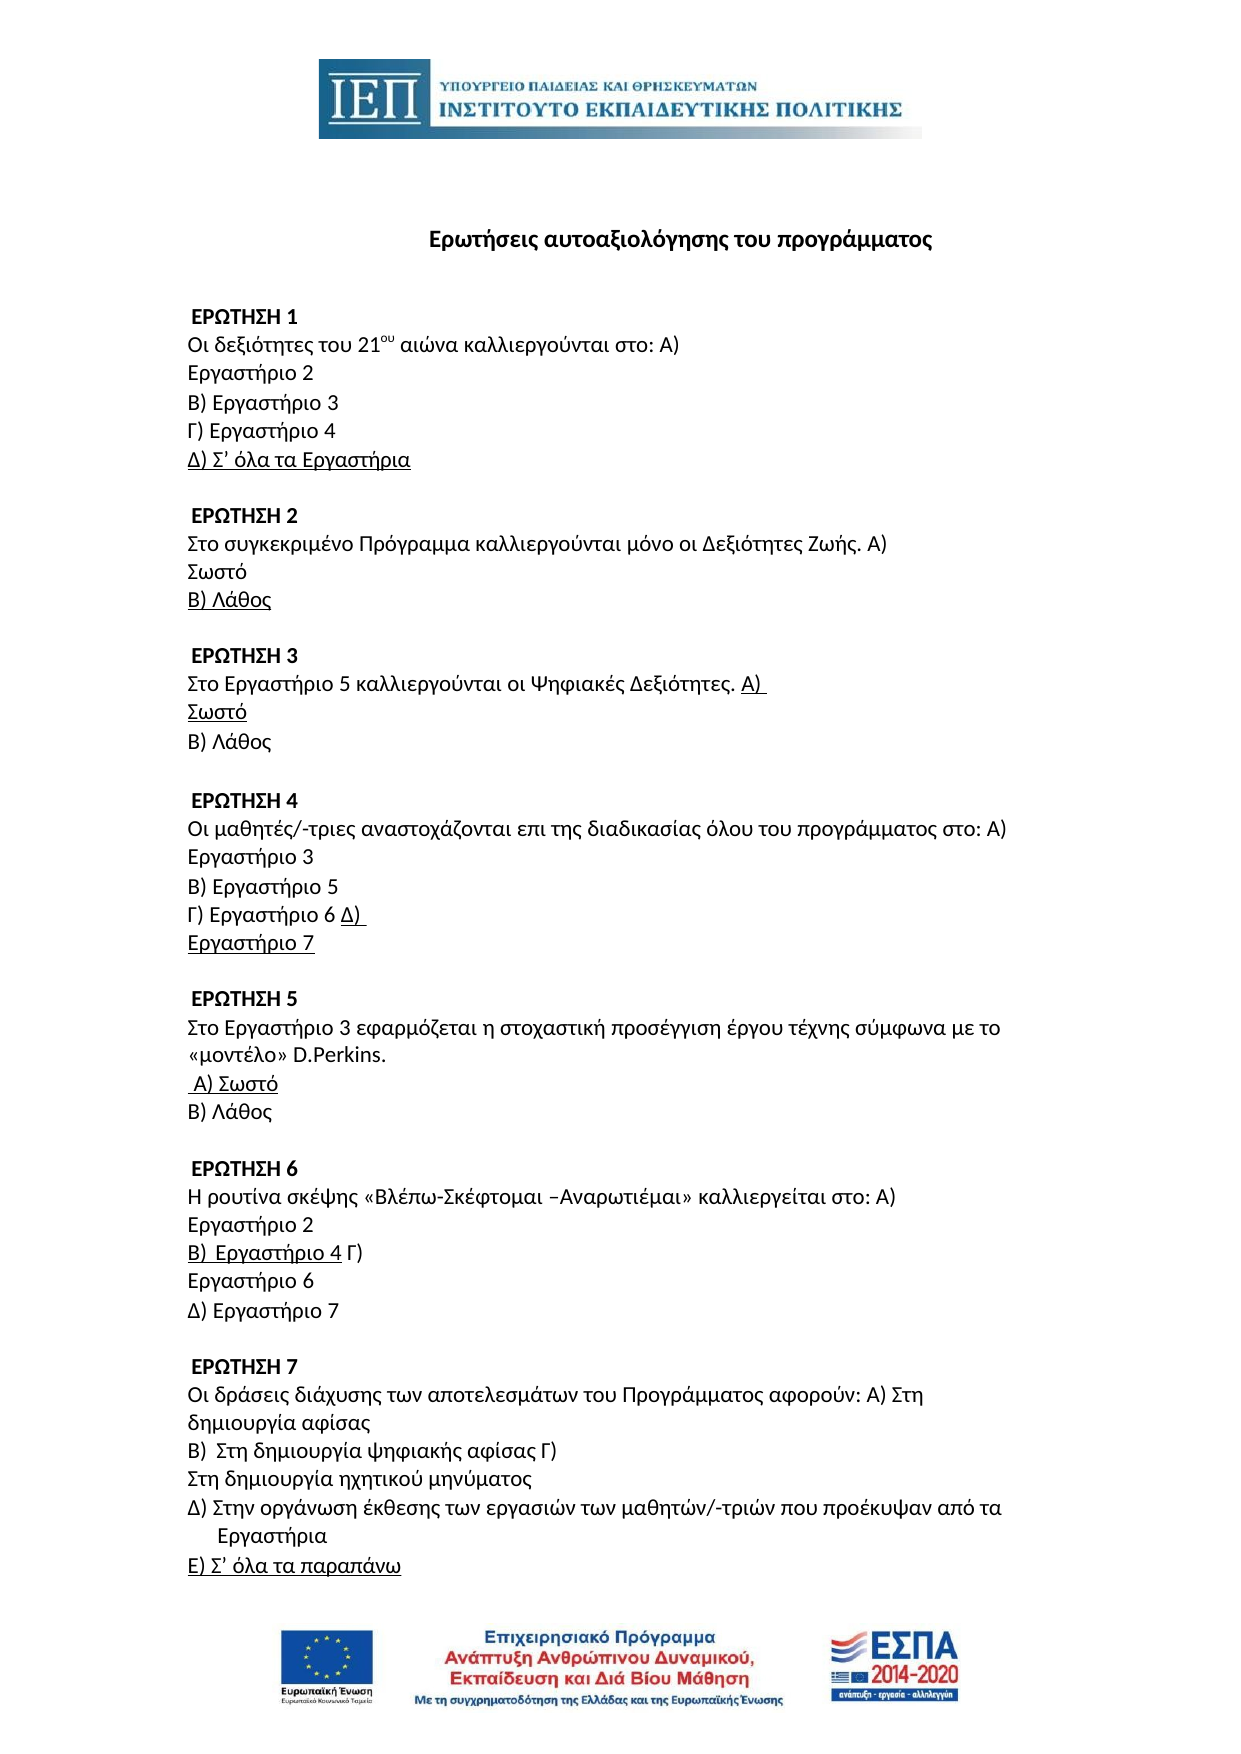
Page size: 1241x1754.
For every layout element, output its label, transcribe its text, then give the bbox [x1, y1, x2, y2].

text Γ) Εργαστήριο 6 Δ) Εργαστήριο 7 [187, 901, 368, 957]
text Β) Εργαστήριο 5 [187, 870, 1161, 901]
text Δ) Εργαστήριο 7 [187, 1294, 1161, 1324]
text Β) Λάθος [187, 725, 1161, 755]
text ΕΡΩΤΗΣΗ 1 [191, 302, 1161, 330]
list ΕΡΩΤΗΣΗ 4 [191, 786, 1161, 814]
picture [271, 1623, 961, 1713]
text Β) Λάθος [187, 585, 1161, 613]
text Στο Εργαστήριο 5 καλλιεργούνται οι Ψηφιακές Δεξιότητες. Α) Σωστό [187, 669, 802, 725]
text ΕΡΩΤΗΣΗ 3 [191, 641, 1161, 669]
text Οι δεξιότητες του 21ου αιώνα καλλιεργούνται στο: Α) Εργαστήριο 2 [187, 330, 715, 386]
picture [318, 59, 922, 139]
text Γ) Εργαστήριο 4 [187, 417, 1161, 445]
text Οι δράσεις διάχυσης των αποτελεσμάτων του Προγράμματος αφορούν: Α) Στη δημιουργία αφίσας [187, 1380, 938, 1436]
text Δ) Στην οργάνωση έκθεσης των εργασιών των μαθητών/-τριών που προέκυψαν από τα Εργαστήρια [187, 1493, 1039, 1549]
text Ε) Σ’ όλα τα παραπάνω [187, 1549, 1161, 1579]
text Β) Εργαστήριο 3 [187, 386, 1161, 417]
text Δ) Σ’ όλα τα Εργαστήρια [187, 445, 1161, 473]
text Β) Εργαστήριο 4 Γ) Εργαστήριο 6 [187, 1238, 368, 1294]
text Στο συγκεκριμένο Πρόγραμμα καλλιεργούνται μόνο οι Δεξιότητες Ζωής. Α) Σωστό [187, 529, 938, 585]
list ΕΡΩΤΗΣΗ 6 [191, 1154, 1161, 1182]
subtitle Ερωτήσεις αυτοαξιολόγησης του προγράμματος [200, 223, 1161, 254]
list ΕΡΩΤΗΣΗ 5 [191, 984, 1161, 1013]
text Α) Σωστό Β) Λάθος [187, 1069, 297, 1125]
text Η ρουτίνα σκέψης «Βλέπω-Σκέφτομαι –Αναρωτιέμαι» καλλιεργείται στο: Α) Εργαστήριο 2 [187, 1182, 938, 1238]
text Στο Εργαστήριο 3 εφαρμόζεται η στοχαστική προσέγγιση έργου τέχνης σύμφωνα με το «μοντέλο» D.Perkins. [187, 1013, 1061, 1069]
text Β) Στη δημιουργία ψηφιακής αφίσας Γ) Στη δημιουργία ηχητικού μηνύματος [187, 1436, 586, 1492]
text Οι μαθητές/-τριες αναστοχάζονται επι της διαδικασίας όλου του προγράμματος στο: Α) Εργαστήριο 3 [187, 814, 1061, 870]
list ΕΡΩΤΗΣΗ 7 [191, 1352, 1161, 1380]
text ΕΡΩΤΗΣΗ 2 [191, 501, 1161, 529]
